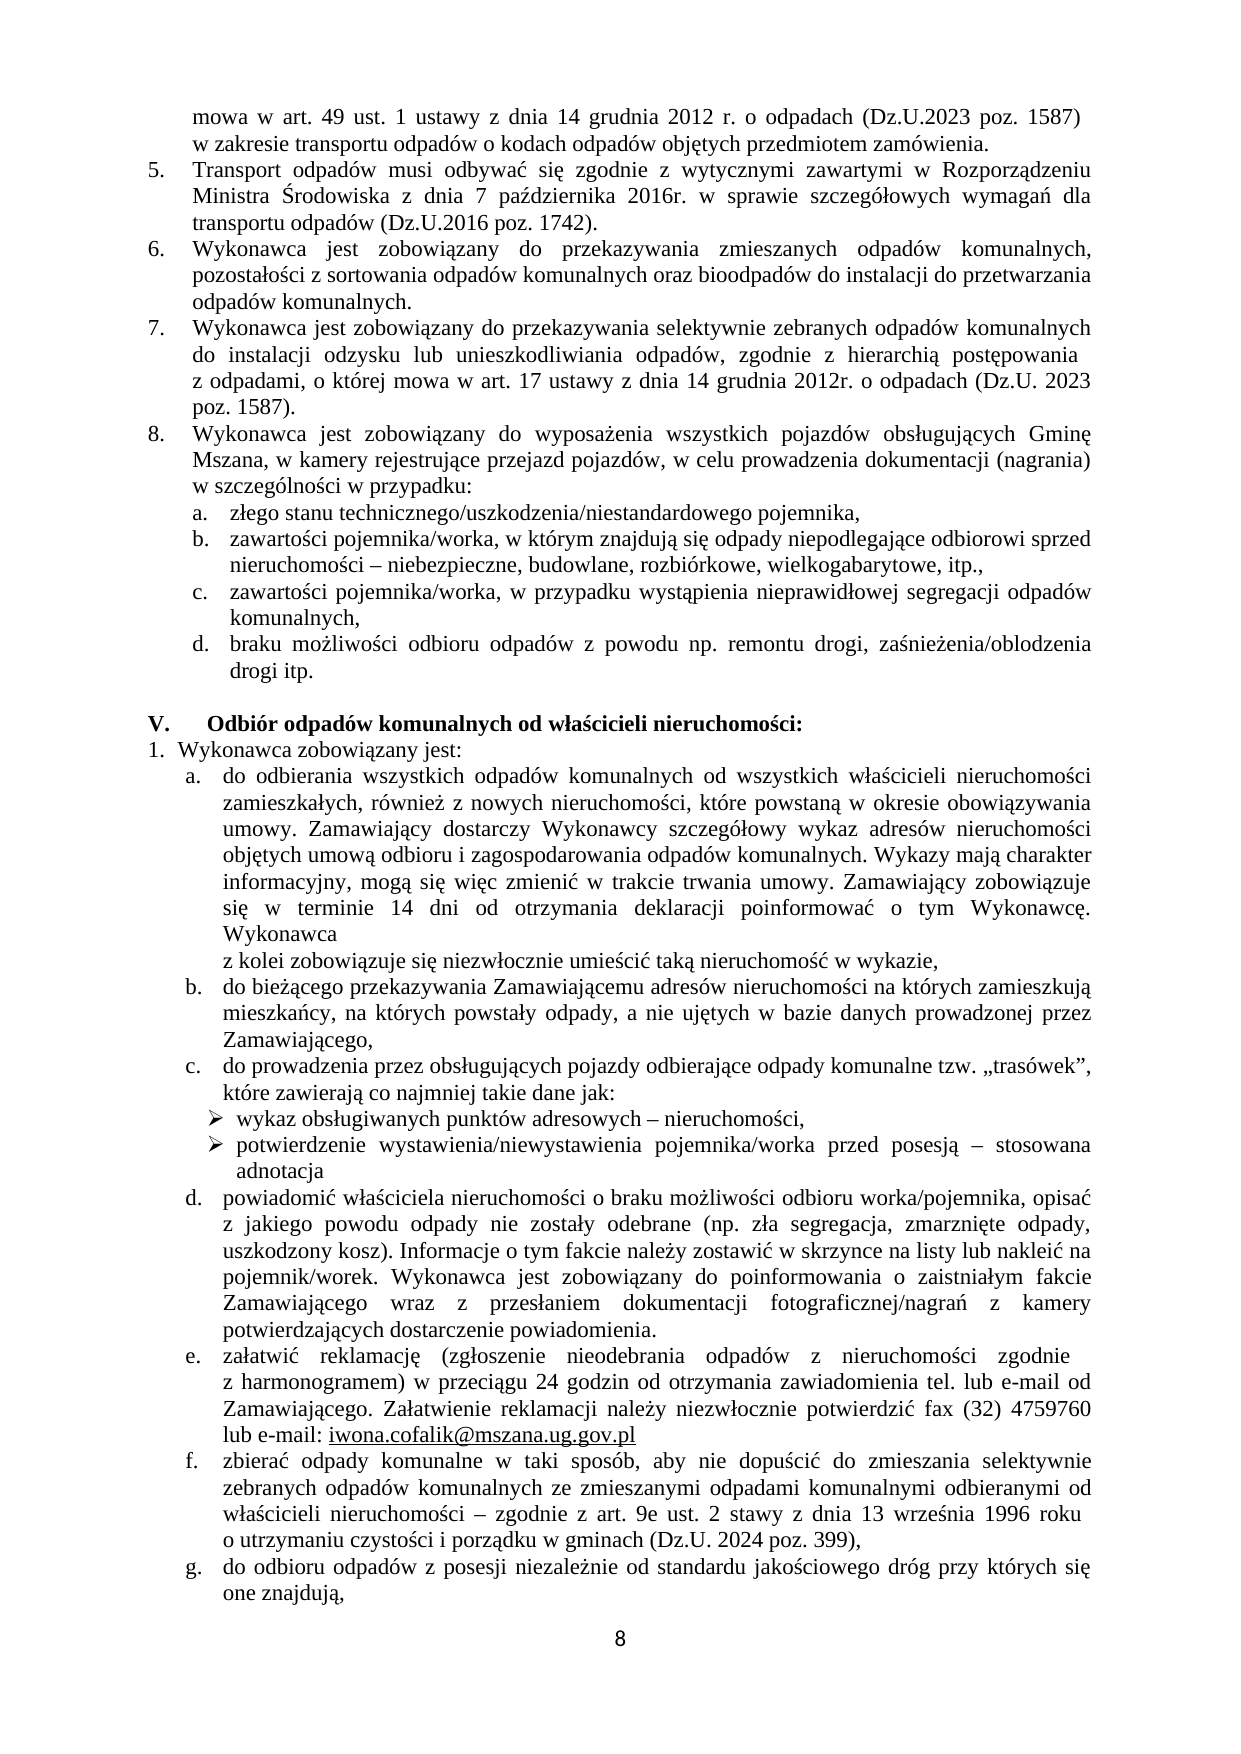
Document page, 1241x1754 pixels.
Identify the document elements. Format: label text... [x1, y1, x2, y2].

list zbierać odpady komunalne w taki sposób, aby nie dopuścić do zmieszania selektywnie zebranych odpadów komunalnych ze zmieszanymi odpadami komunalnymi odbieranymi od właścicieli nieruchomości – zgodnie z art. 9e ust. 2 stawy z dnia 13 września 1996 roku o utrzymaniu czystości i porządku w gminach (Dz.U. 2024 poz. 399), [185, 1447, 1093, 1553]
list Transport odpadów musi odbywać się zgodnie z wytycznymi zawartymi w Rozporządzeniu Ministra Środowiska z dnia 7 października 2016r. w sprawie szczegółowych wymagań dla transportu odpadów (Dz.U.2016 poz. 1742). [148, 156, 1093, 235]
list załatwić reklamację (zgłoszenie nieodebrania odpadów z nieruchomości zgodnie z harmonogramem) w przeciągu 24 godzin od otrzymania zawiadomienia tel. lub e-mail od Zamawiającego. Załatwienie reklamacji należy niezwłocznie potwierdzić fax (32) 4759760 lub e-mail: iwona.cofalik@mszana.ug.gov.pl [185, 1342, 1093, 1447]
list Wykonawca zobowiązany jest: [148, 736, 1093, 762]
list Odbiór odpadów komunalnych od właścicieli nieruchomości: [148, 709, 1093, 736]
list złego stanu technicznego/uszkodzenia/niestandardowego pojemnika, [192, 499, 1093, 525]
list do odbioru odpadów z posesji niezależnie od standardu jakościowego dróg przy których się one znajdują, [185, 1553, 1093, 1606]
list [148, 103, 1093, 156]
list wykaz obsługiwanych punktów adresowych – nieruchomości, [207, 1105, 1093, 1131]
list Wykonawca jest zobowiązany do przekazywania selektywnie zebranych odpadów komunalnych do instalacji odzysku lub unieszkodliwiania odpadów, zgodnie z hierarchią postępowania z odpadami, o której mowa w art. 17 ustawy z dnia 14 grudnia 2012r. o odpadach (Dz.U. 2023 poz. 1587). [148, 314, 1093, 420]
list potwierdzenie wystawienia/niewystawienia pojemnika/worka przed posesją – stosowana adnotacja [207, 1131, 1093, 1184]
list do bieżącego przekazywania Zamawiającemu adresów nieruchomości na których zamieszkują mieszkańcy, na których powstały odpady, a nie ujętych w bazie danych prowadzonej przez Zamawiającego, [185, 973, 1093, 1052]
list zawartości pojemnika/worka, w którym znajdują się odpady niepodlegające odbiorowi sprzed nieruchomości – niebezpieczne, budowlane, rozbiórkowe, wielkogabarytowe, itp., [192, 525, 1093, 578]
list Wykonawca jest zobowiązany do wyposażenia wszystkich pojazdów obsługujących Gminę Mszana, w kamery rejestrujące przejazd pojazdów, w celu prowadzenia dokumentacji (nagrania) w szczególności w przypadku: [148, 420, 1093, 499]
list do odbierania wszystkich odpadów komunalnych od wszystkich właścicieli nieruchomości zamieszkałych, również z nowych nieruchomości, które powstaną w okresie obowiązywania umowy. Zamawiający dostarczy Wykonawcy szczegółowy wykaz adresów nieruchomości objętych umową odbioru i zagospodarowania odpadów komunalnych. Wykazy mają charakter informacyjny, mogą się więc zmienić w trakcie trwania umowy. Zamawiający zobowiązuje się w terminie 14 dni od otrzymania deklaracji poinformować o tym Wykonawcę. Wykonawca z kolei zobowiązuje się niezwłocznie umieścić taką nieruchomość w wykazie, [185, 762, 1093, 973]
list braku możliwości odbioru odpadów z powodu np. remontu drogi, zaśnieżenia/oblodzenia drogi itp. [192, 631, 1093, 683]
list powiadomić właściciela nieruchomości o braku możliwości odbioru worka/pojemnika, opisać z jakiego powodu odpady nie zostały odebrane (np. zła segregacja, zmarznięte odpady, uszkodzony kosz). Informacje o tym fakcie należy zostawić w skrzynce na listy lub nakleić na pojemnik/worek. Wykonawca jest zobowiązany do poinformowania o zaistniałym fakcie Zamawiającego wraz z przesłaniem dokumentacji fotograficznej/nagrań z kamery potwierdzających dostarczenie powiadomienia. [185, 1184, 1093, 1342]
list zawartości pojemnika/worka, w przypadku wystąpienia nieprawidłowej segregacji odpadów komunalnych, [192, 578, 1093, 631]
list Wykonawca jest zobowiązany do przekazywania zmieszanych odpadów komunalnych, pozostałości z sortowania odpadów komunalnych oraz bioodpadów do instalacji do przetwarzania odpadów komunalnych. [148, 235, 1093, 314]
list do prowadzenia przez obsługujących pojazdy odbierające odpady komunalne tzw. „trasówek”, które zawierają co najmniej takie dane jak: [185, 1052, 1093, 1105]
